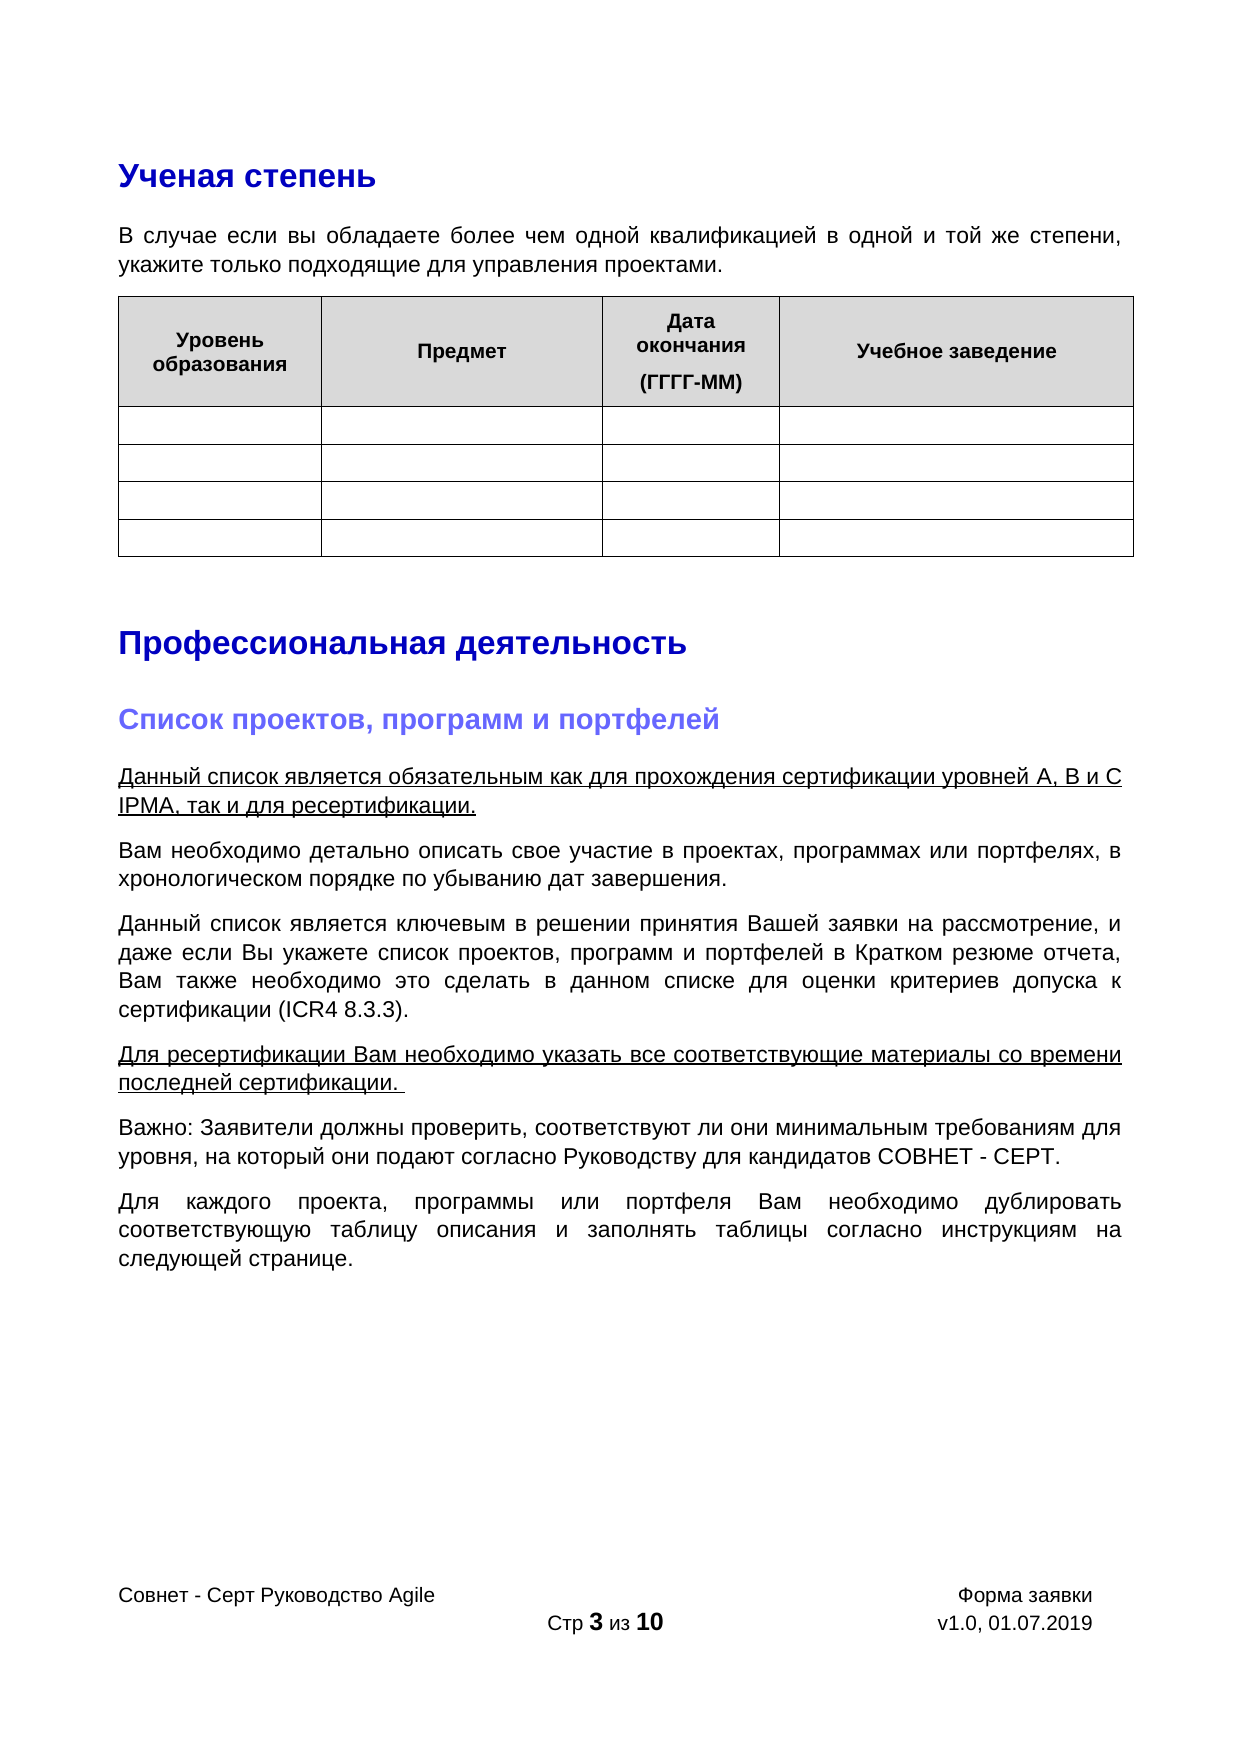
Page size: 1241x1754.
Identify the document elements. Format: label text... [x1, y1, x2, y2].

table_cell [322, 445, 602, 481]
table_header Учебное заведение [780, 297, 1133, 406]
text Важно: Заявители должны проверить, соответствуют ли они минимальным требованиям для уровня, на который они подают согласно Руководству для кандидатов СОВНЕТ - СЕРТ. [118, 1114, 1122, 1169]
table_cell [780, 520, 1133, 556]
table_cell [322, 407, 602, 443]
text Ученая степень [118, 156, 1122, 194]
text Для ресертификации Вам необходимо указать все соответствующие материалы со времени последней сертификации. [118, 1065, 1122, 1095]
table_cell [119, 445, 321, 481]
table_cell [322, 482, 602, 518]
table_header Дата окончания (ГГГГ-MM) [603, 297, 779, 406]
table_cell [780, 482, 1133, 518]
table_cell [322, 520, 602, 556]
text Для ресертификации Вам необходимо указать все соответствующие материалы со времени последней сертификации. [118, 1041, 1122, 1063]
text Профессиональная деятельность [118, 623, 1122, 661]
table_header Уровень образования [119, 297, 321, 406]
text Вам необходимо детально описать свое участие в проектах, программах или портфелях, в хронологическом порядке по убыванию дат завершения. [118, 837, 1122, 891]
table_cell [603, 482, 779, 518]
text Данный список является ключевым в решении принятия Вашей заявки на рассмотрение, и даже если Вы укажете список проектов, программ и портфелей в Кратком резюме отчета, Вам также необходимо это сделать в данном списке для оценки критериев допуска к сертификации (ICR4 8.3.3). [118, 910, 1122, 1022]
text Список проектов, программ и портфелей [118, 702, 1122, 736]
text Для каждого проекта, программы или портфеля Вам необходимо дублировать соответствующую таблицу описания и заполнять таблицы согласно инструкциям на следующей странице. [118, 1188, 1122, 1271]
table_cell [603, 520, 779, 556]
table_cell [119, 520, 321, 556]
table_cell [780, 445, 1133, 481]
text Данный список является обязательным как для прохождения сертификации уровней A, B и C IPMA, так и для ресертификации. [118, 763, 1122, 786]
table_cell [780, 407, 1133, 443]
text Данный список является обязательным как для прохождения сертификации уровней A, B и C IPMA, так и для ресертификации. [118, 787, 1122, 818]
table_cell [603, 407, 779, 443]
table_cell [603, 445, 779, 481]
text В случае если вы обладаете более чем одной квалификацией в одной и той же степени, укажите только подходящие для управления проектами. [118, 222, 1122, 277]
table_cell [119, 407, 321, 443]
table_cell [119, 482, 321, 518]
table_header Предмет [322, 297, 602, 406]
